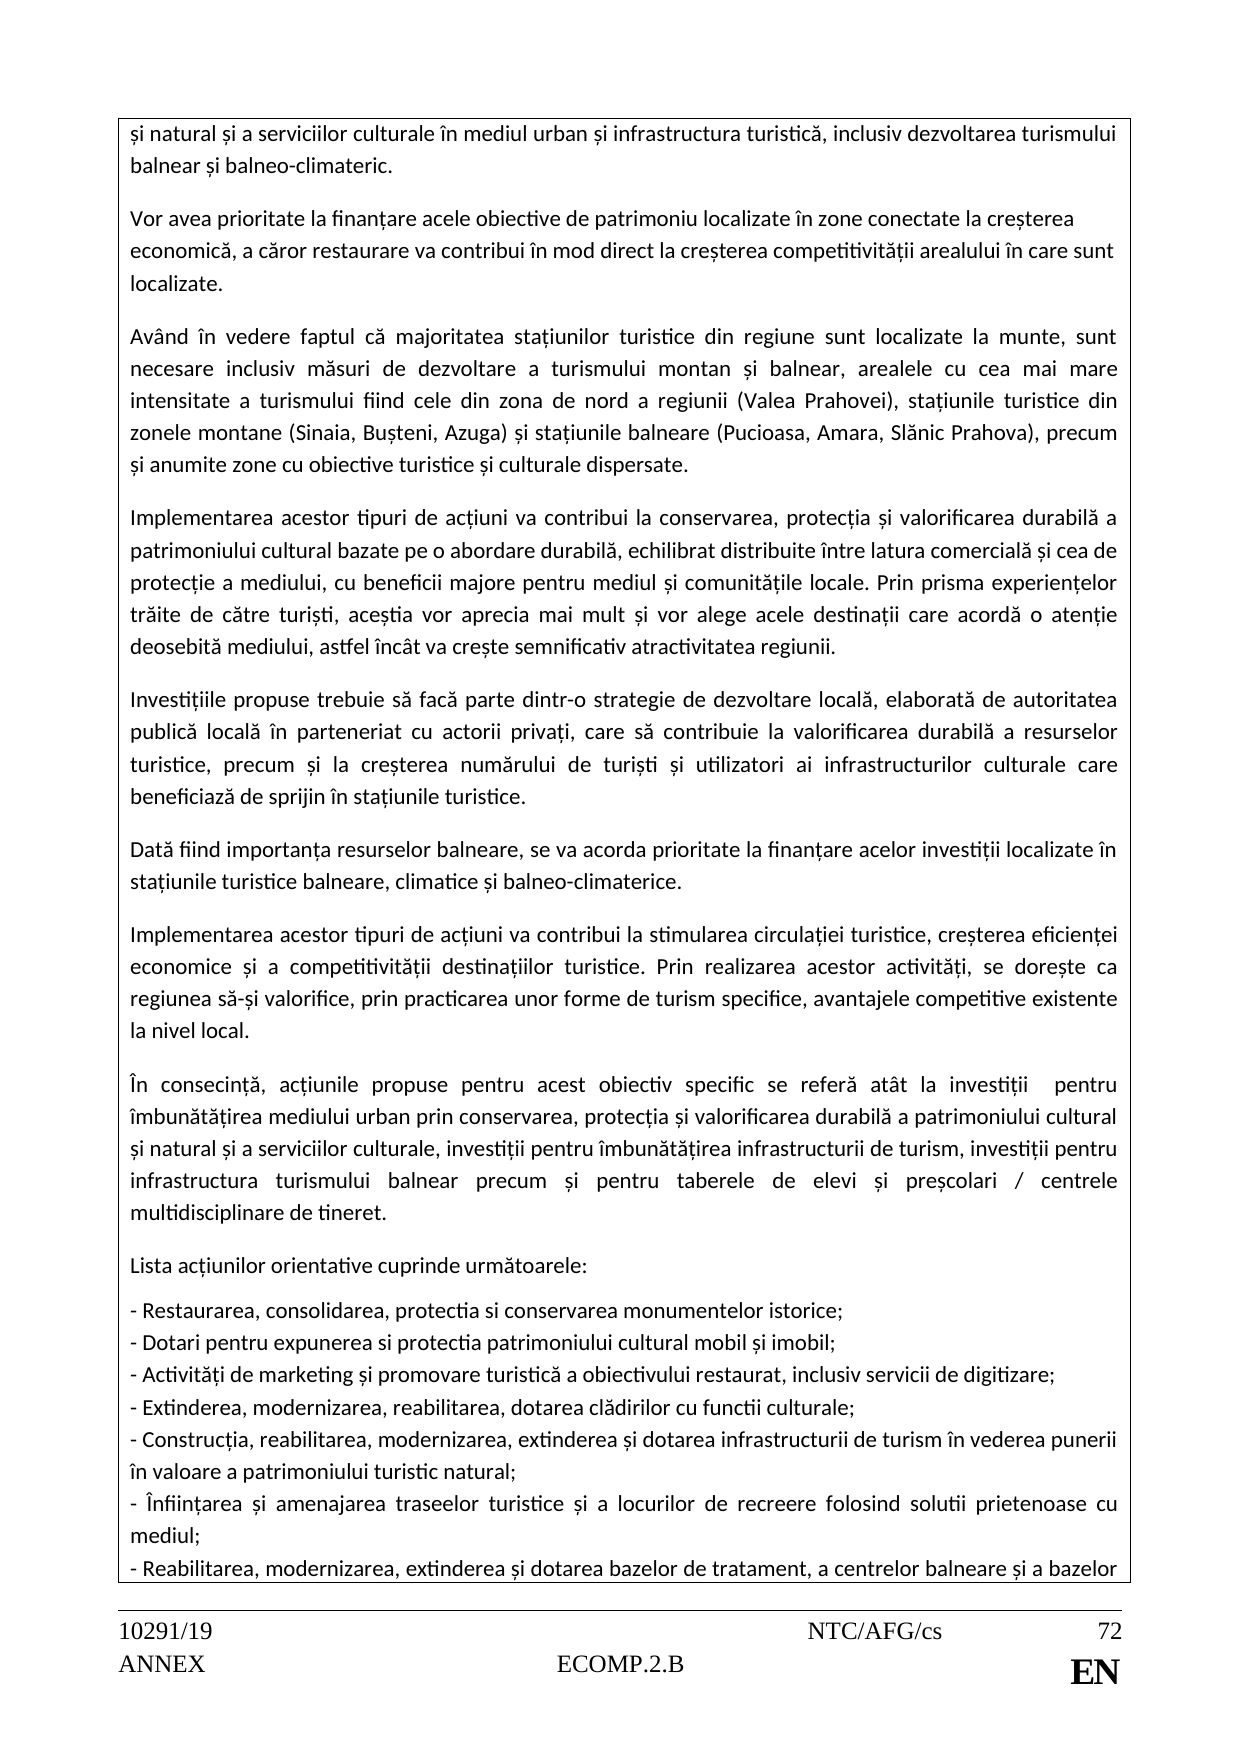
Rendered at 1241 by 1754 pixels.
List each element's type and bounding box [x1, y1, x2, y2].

table_header [119, 119, 1130, 1582]
